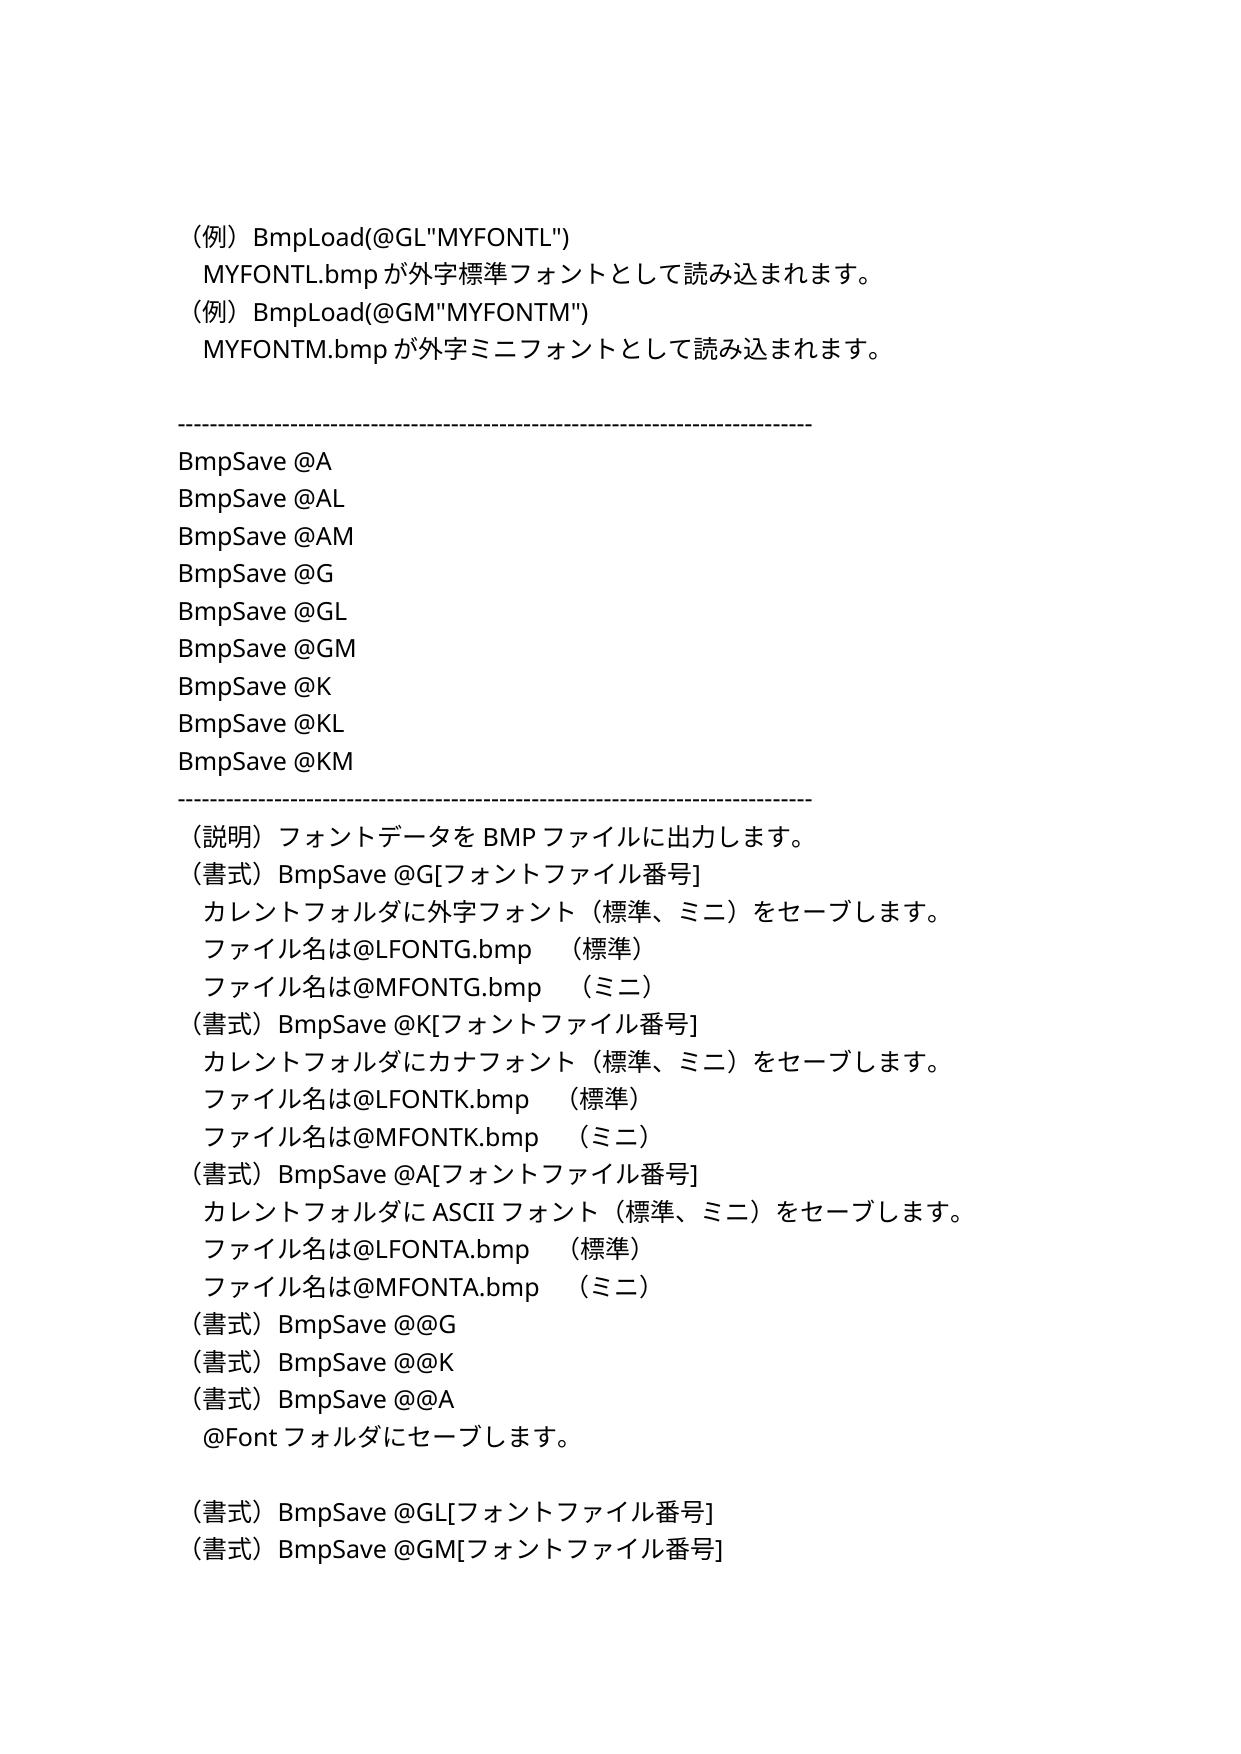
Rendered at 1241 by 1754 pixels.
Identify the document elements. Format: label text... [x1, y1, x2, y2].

text （書式）BmpSave @GM[フォントファイル番号] [177, 1529, 1063, 1567]
text BmpSave @K [177, 667, 1063, 704]
text （書式）BmpSave @A[フォントファイル番号] [177, 1154, 1063, 1192]
text （書式）BmpSave @K[フォントファイル番号] [177, 1004, 1063, 1042]
text BmpSave @AL [177, 479, 1063, 517]
text BmpSave @KM [177, 742, 1063, 779]
text （書式）BmpSave @GL[フォントファイル番号] [177, 1492, 1063, 1529]
text （例）BmpLoad(@GM"MYFONTM") [177, 292, 1063, 329]
text （書式）BmpSave @@A [177, 1379, 1063, 1417]
text MYFONTL.bmpが外字標準フォントとして読み込まれます。 [177, 254, 1063, 292]
text BmpSave @GL [177, 592, 1063, 629]
text カレントフォルダに外字フォント（標準、ミニ）をセーブします。 [177, 892, 1063, 929]
text BmpSave @A [177, 442, 1063, 479]
text カレントフォルダにASCIIフォント（標準、ミニ）をセーブします。 [177, 1192, 1063, 1229]
text （例）BmpLoad(@GL"MYFONTL") [177, 217, 1063, 254]
text ------------------------------------------------------------------------------- [177, 779, 1063, 817]
text ファイル名は@LFONTA.bmp （標準） [177, 1229, 1063, 1267]
text ファイル名は@MFONTK.bmp （ミニ） [177, 1117, 1063, 1154]
text ファイル名は@MFONTG.bmp （ミニ） [177, 967, 1063, 1004]
text BmpSave @KL [177, 704, 1063, 742]
text カレントフォルダにカナフォント（標準、ミニ）をセーブします。 [177, 1042, 1063, 1079]
text （書式）BmpSave @G[フォントファイル番号] [177, 854, 1063, 892]
text @Fontフォルダにセーブします。 [177, 1417, 1063, 1454]
text BmpSave @GM [177, 629, 1063, 667]
text ファイル名は@MFONTA.bmp （ミニ） [177, 1267, 1063, 1304]
text ファイル名は@LFONTG.bmp （標準） [177, 929, 1063, 967]
text MYFONTM.bmpが外字ミニフォントとして読み込まれます。 [177, 329, 1063, 367]
text （書式）BmpSave @@K [177, 1342, 1063, 1379]
text ファイル名は@LFONTK.bmp （標準） [177, 1079, 1063, 1117]
text （説明）フォントデータをBMPファイルに出力します。 [177, 817, 1063, 854]
text ------------------------------------------------------------------------------- [177, 404, 1063, 442]
text BmpSave @G [177, 554, 1063, 592]
text （書式）BmpSave @@G [177, 1304, 1063, 1342]
text BmpSave @AM [177, 517, 1063, 554]
